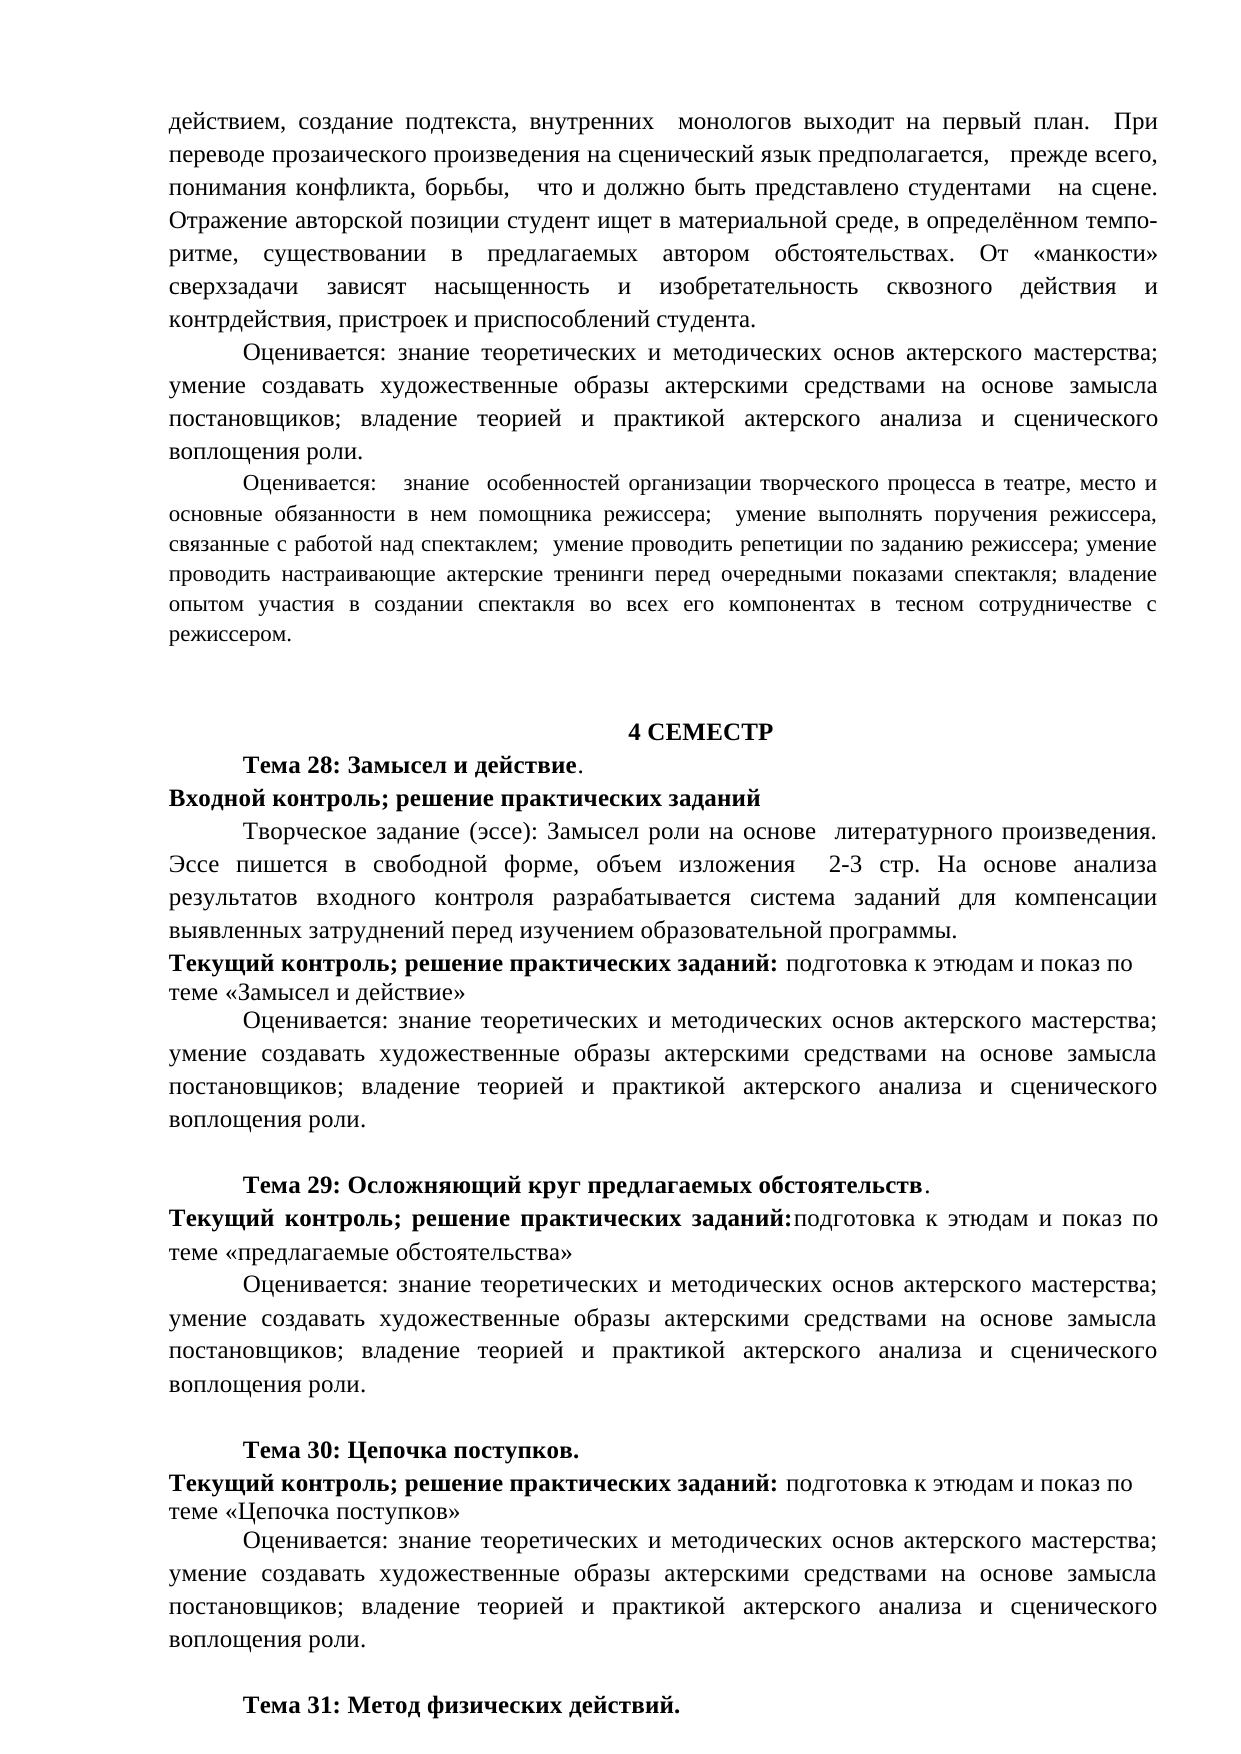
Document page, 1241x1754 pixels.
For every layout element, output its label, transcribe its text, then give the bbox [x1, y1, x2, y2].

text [169, 106, 1159, 333]
text Творческое задание (эссе): Замысел роли на основе литературного произведения. Эссе пишется в свободной форме, объем изложения 2-3 стр. На основе анализа результатов входного контроля разрабатывается система заданий для компенсации выявленных затруднений перед изучением образовательной программы. [169, 816, 1159, 944]
text Тема 29: Осложняющий круг предлагаемых обстоятельств. [169, 1171, 1159, 1199]
text 4 СЕМЕСТР [169, 717, 1159, 746]
text Текущий контроль; решение практических заданий: подготовка к этюдам и показ по теме «Замысел и действие» [169, 948, 1159, 1005]
text Оценивается: знание особенностей организации творческого процесса в театре, место и основные обязанности в нем помощника режиссера; умение выполнять поручения режиссера, связанные с работой над спектаклем; умение проводить репетиции по заданию режиссера; умение проводить настраивающие актерские тренинги перед очередными показами спектакля; владение опытом участия в создании спектакля во всех его компонентах в тесном сотрудничестве с режиссером. [169, 469, 1159, 647]
text Тема 30: Цепочка поступков. [169, 1435, 1159, 1463]
text Входной контроль; решение практических заданий [169, 783, 1159, 812]
text Тема 31: Метод физических действий. [169, 1690, 1159, 1719]
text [169, 1525, 1159, 1653]
text Текущий контроль; решение практических заданий:подготовка к этюдам и показ по теме «предлагаемые обстоятельства» [169, 1203, 1159, 1265]
text Тема 28: Замысел и действие. [169, 750, 1159, 778]
text Текущий контроль; решение практических заданий: подготовка к этюдам и показ по теме «Цепочка поступков» [169, 1468, 1159, 1525]
